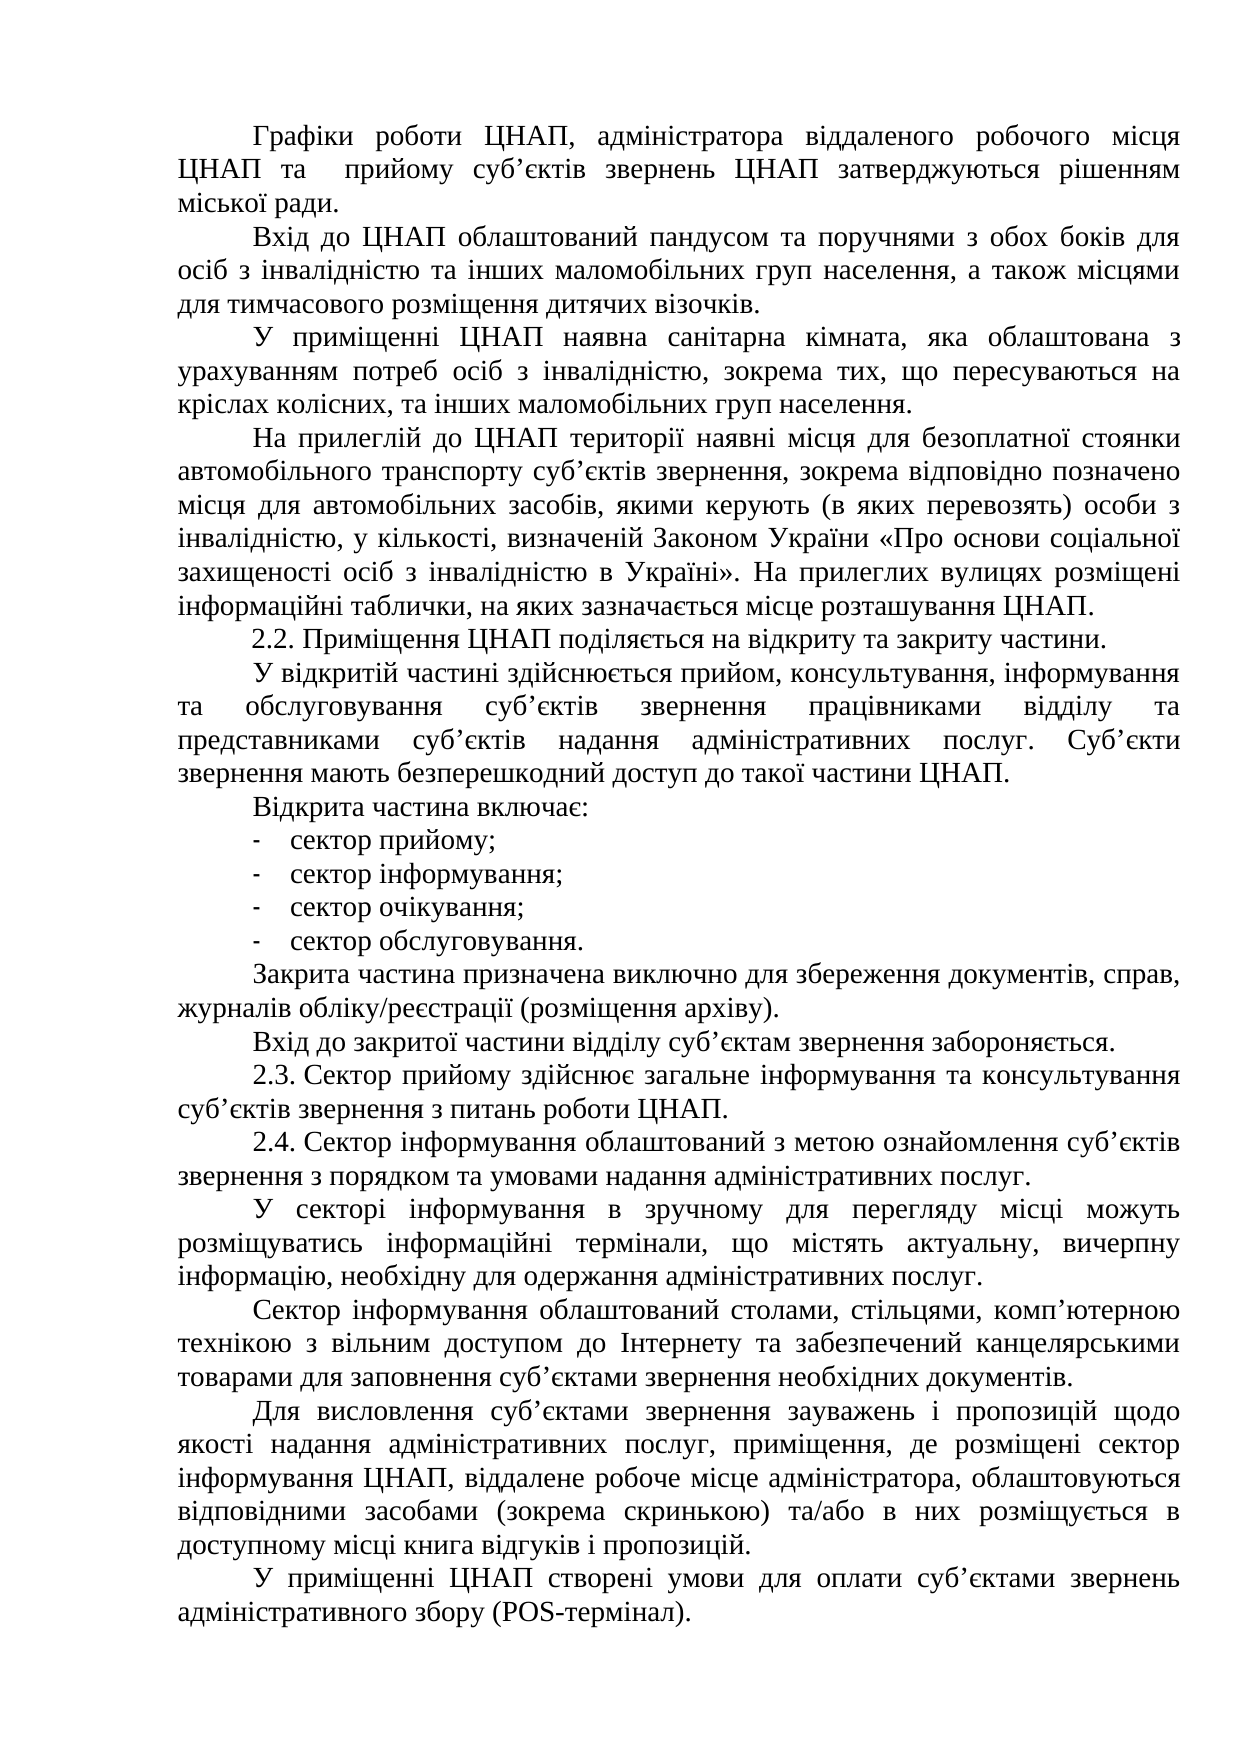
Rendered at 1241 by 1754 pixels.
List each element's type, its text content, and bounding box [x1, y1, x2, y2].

text Відкрита частина включає: [177, 789, 1181, 822]
list сектор інформування; [177, 856, 1181, 889]
text У приміщенні ЦНАП створені умови для оплати суб’єктами звернень адміністративного збору (POS-термінал). [177, 1560, 1181, 1627]
text На прилеглій до ЦНАП території наявні місця для безоплатної стоянки автомобільного транспорту суб’єктів звернення, зокрема відповідно позначено місця для автомобільних засобів, якими керують (в яких перевозять) особи з інвалідністю, у кількості, визначеній Законом України «Про основи соціальної захищеності осіб з інвалідністю в Україні». На прилеглих вулицях розміщені інформаційні таблички, на яких зазначається місце розташування ЦНАП. [177, 420, 1181, 621]
text Графіки роботи ЦНАП, адміністратора віддаленого робочого місця ЦНАП та прийому суб’єктів звернень ЦНАП затверджуються рішенням міської ради. [177, 118, 1181, 219]
text У відкритій частині здійснюється прийом, консультування, інформування та обслуговування суб’єктів звернення працівниками відділу та представниками суб’єктів надання адміністративних послуг. Суб’єкти звернення мають безперешкодний доступ до такої частини ЦНАП. [177, 655, 1181, 789]
text У секторі інформування в зручному для перегляду місці можуть розміщуватись інформаційні термінали, що містять актуальну, вичерпну інформацію, необхідну для одержання адміністративних послуг. [177, 1191, 1181, 1292]
text Вхід до ЦНАП облаштований пандусом та поручнями з обох боків для осіб з інвалідністю та інших маломобільних груп населення, а також місцями для тимчасового розміщення дитячих візочків. [177, 219, 1181, 319]
list сектор очікування; [177, 889, 1181, 923]
text Сектор інформування облаштований столами, стільцями, комп’ютерною технікою з вільним доступом до Інтернету та забезпечений канцелярськими товарами для заповнення суб’єктами звернення необхідних документів. [177, 1292, 1181, 1393]
text Закрита частина призначена виключно для збереження документів, справ, журналів обліку/реєстрації (розміщення архіву). [177, 957, 1181, 1024]
list сектор прийому; [177, 822, 1181, 856]
text 2.2. Приміщення ЦНАП поділяється на відкриту та закриту частини. [177, 621, 1181, 655]
text 2.3. Сектор прийому здійснює загальне інформування та консультування суб’єктів звернення з питань роботи ЦНАП. [177, 1057, 1181, 1124]
text Для висловлення суб’єктами звернення зауважень і пропозицій щодо якості надання адміністративних послуг, приміщення, де розміщені сектор інформування ЦНАП, віддалене робоче місце адміністратора, облаштовуються відповідними засобами (зокрема скринькою) та/або в них розміщується в доступному місці книга відгуків і пропозицій. [177, 1393, 1181, 1560]
list сектор обслуговування. [177, 923, 1181, 957]
text 2.4. Сектор інформування облаштований з метою ознайомлення суб’єктів звернення з порядком та умовами надання адміністративних послуг. [177, 1124, 1181, 1191]
text Вхід до закритої частини відділу суб’єктам звернення забороняється. [177, 1024, 1181, 1057]
text У приміщенні ЦНАП наявна санітарна кімната, яка облаштована з урахуванням потреб осіб з інвалідністю, зокрема тих, що пересуваються на кріслах колісних, та інших маломобільних груп населення. [177, 319, 1181, 420]
